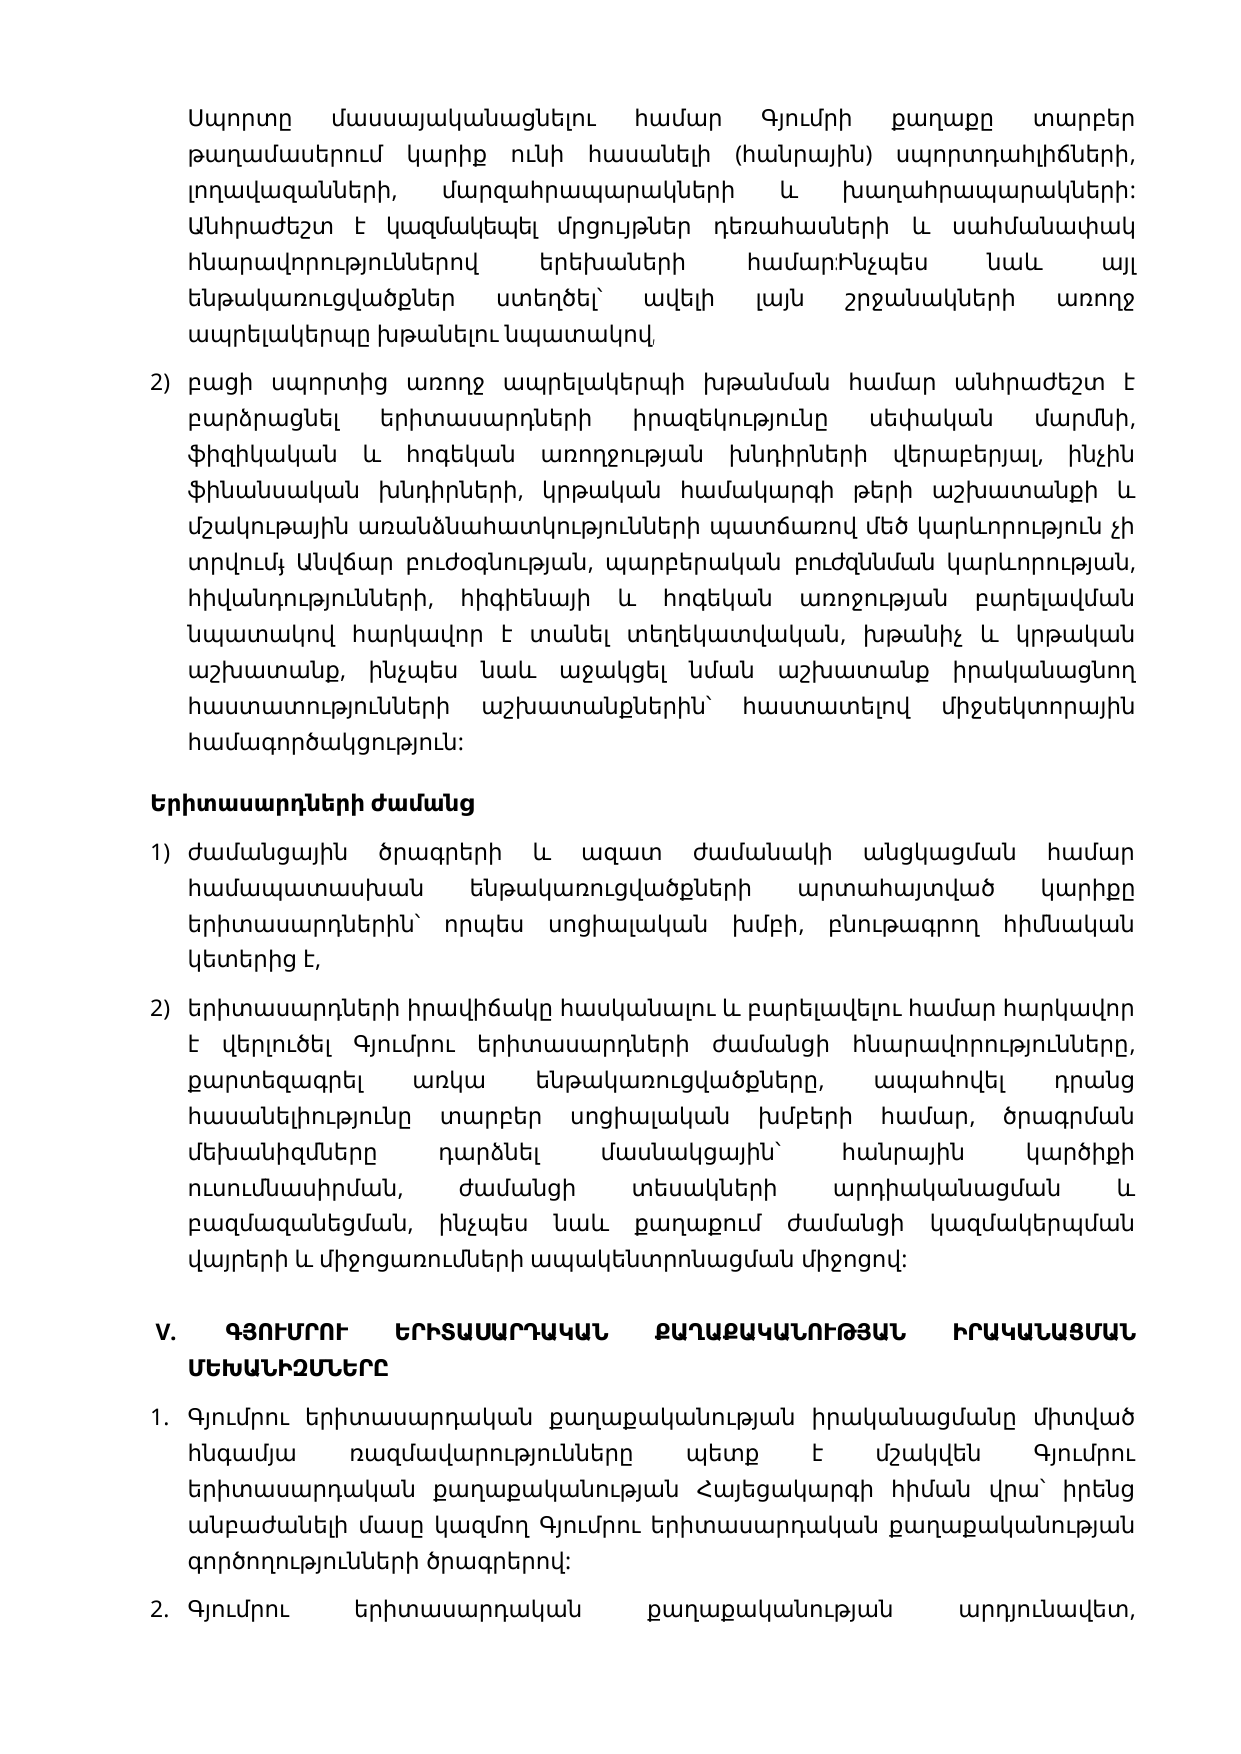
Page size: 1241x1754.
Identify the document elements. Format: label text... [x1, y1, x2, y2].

subtitle Երիտասարդների ժամանց [150, 787, 1146, 818]
subtitle ԳՅՈՒՄՐՈՒ ԵՐԻՏԱՍԱՐԴԱԿԱՆ ՔԱՂԱՔԱԿԱՆՈՒԹՅԱՆ ԻՐԱԿԱՆԱՑՄԱՆ ՄԵԽԱՆԻԶՄՆԵՐԸ [155, 1316, 1136, 1383]
list Գյումրու երիտասարդական քաղաքականության իրականացմանը միտված հնգամյա ռազմավարությունները պետք է մշակվեն Գյումրու երիտասարդական քաղաքականության Հայեցակարգի հիման վրա՝ իրենց անբաժանելի մասը կազմող Գյումրու երիտասարդական քաղաքականության գործողությունների ծրագրերով: [150, 1401, 1136, 1576]
list բացի սպորտից առողջ ապրելակերպի խթանման համար անհրաժեշտ է բարձրացնել երիտասարդների իրազեկությունը սեփական մարմնի, ֆիզիկական և հոգեկան առողջության խնդիրների վերաբերյալ, ինչին ֆինանսական խնդիրների, կրթական համակարգի թերի աշխատանքի և մշակութային առանձնահատկությունների պատճառով մեծ կարևորություն չի տրվումֈ Անվճար բուժօգնության, պարբերական բուժզննման կարևորության, հիվանդությունների, հիգիենայի և հոգեկան առոջության բարելավման նպատակով հարկավոր է տանել տեղեկատվական, խթանիչ և կրթական աշխատանք, ինչպես նաև աջակցել նման աշխատանք իրականացնող հաստատությունների աշխատանքներին՝ հաստատելով միջսեկտորային համագործակցություն: [150, 366, 1136, 757]
list ժամանցային ծրագրերի և ազատ ժամանակի անցկացման համար համապատասխան ենթակառուցվածքների արտահայտված կարիքը երիտասարդներին՝ որպես սոցիալական խմբի, բնութագրող հիմնական կետերից է, [150, 836, 1136, 975]
list երիտասարդների իրավիճակը հասկանալու և բարելավելու համար հարկավոր է վերլուծել Գյումրու երիտասարդների ժամանցի հնարավորությունները, քարտեզագրել առկա ենթակառուցվածքները, ապահովել դրանց հասանելիությունը տարբեր սոցիալական խմբերի համար, ծրագրման մեխանիզմները դարձնել մասնակցային՝ հանրային կարծիքի ուսումնասիրման, ժամանցի տեսակների արդիականացման և բազմազանեցման, ինչպես նաև քաղաքում ժամանցի կազմակերպման վայրերի և միջոցառումների ապակենտրոնացման միջոցով: [150, 992, 1136, 1274]
text Սպորտը մասսայականացնելու համար Գյումրի քաղաքը տարբեր թաղամասերում կարիք ունի հասանելի (հանրային) սպորտդահլիճների, լողավազանների, մարզահրապարակների և խաղահրապարակների: Անհրաժեշտ է կազմակեպել մրցույթներ դեռահասների և սահմանափակ հնարավորություններով երեխաների համար:Ինչպես նաև այլ ենթակառուցվածքներ ստեղծել՝ ավելի լայն շրջանակների առողջ ապրելակերպը խթանելու նպատակով, [187, 102, 1136, 349]
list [150, 1593, 1136, 1624]
